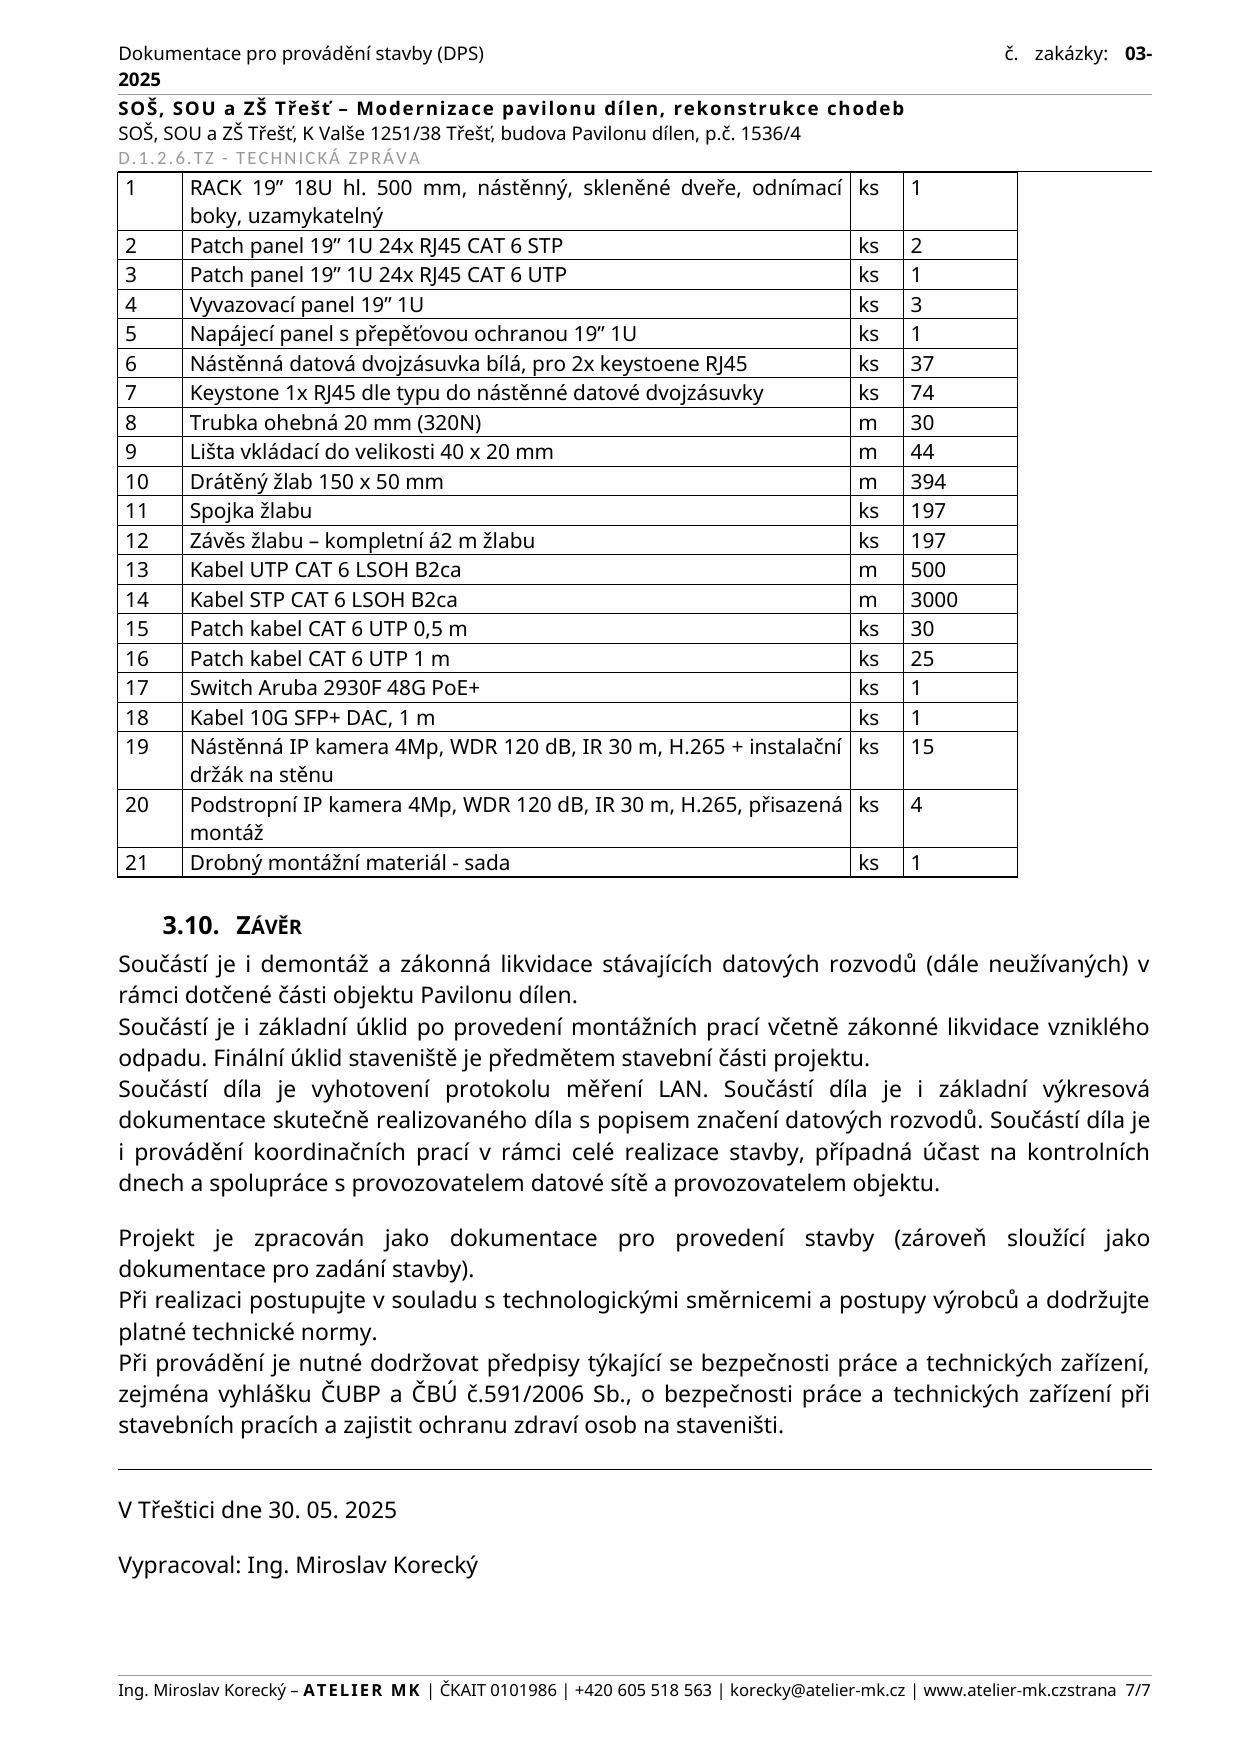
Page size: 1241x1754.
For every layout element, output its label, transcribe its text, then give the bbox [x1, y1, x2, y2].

table_cell ks [851, 614, 903, 643]
table_cell 1 [904, 319, 1017, 348]
table_cell Závěs žlabu – kompletní á2 m žlabu [183, 526, 850, 554]
table_cell m [851, 467, 903, 495]
table_cell Patch kabel CAT 6 UTP 0,5 m [183, 614, 850, 643]
table_cell 19 [118, 732, 182, 789]
table_cell Spojka žlabu [183, 496, 850, 525]
table_cell Lišta vkládací do velikosti 40 x 20 mm [183, 437, 850, 466]
table_cell Kabel STP CAT 6 LSOH B2ca [183, 585, 850, 613]
table_header 1 [904, 173, 1017, 230]
table_cell ks [851, 644, 903, 672]
table_cell 17 [118, 673, 182, 702]
table_cell ks [851, 848, 903, 876]
table_cell ks [851, 703, 903, 731]
table_header ks [851, 173, 903, 230]
table_cell 1 [904, 260, 1017, 289]
table_cell 21 [118, 848, 182, 876]
table_cell ks [851, 378, 903, 407]
table_cell ks [851, 260, 903, 289]
table_cell 10 [118, 467, 182, 495]
table_cell Podstropní IP kamera 4Mp, WDR 120 dB, IR 30 m, H.265, přisazená montáž [183, 790, 850, 847]
table_cell Drobný montážní materiál - sada [183, 848, 850, 876]
table_cell 3000 [904, 585, 1017, 613]
text Součástí je i demontáž a zákonná likvidace stávajících datových rozvodů (dále neužívaných) v rámci dotčené části objektu Pavilonu dílen. [118, 948, 1152, 1010]
table_cell ks [851, 526, 903, 554]
table_cell Kabel 10G SFP+ DAC, 1 m [183, 703, 850, 731]
table_cell 197 [904, 526, 1017, 554]
text Projekt je zpracován jako dokumentace pro provedení stavby (zároveň sloužící jako dokumentace pro zadání stavby). [118, 1222, 1152, 1284]
table_cell ks [851, 290, 903, 318]
table_cell 11 [118, 496, 182, 525]
table_cell 44 [904, 437, 1017, 466]
table_cell 15 [904, 732, 1017, 789]
table_cell 30 [904, 614, 1017, 643]
table_cell Patch panel 19” 1U 24x RJ45 CAT 6 UTP [183, 260, 850, 289]
table_cell 6 [118, 349, 182, 377]
table_cell Switch Aruba 2930F 48G PoE+ [183, 673, 850, 702]
table_cell 9 [118, 437, 182, 466]
text Při provádění je nutné dodržovat předpisy týkající se bezpečnosti práce a technických zařízení, zejména vyhlášku ČUBP a ČBÚ č.591/2006 Sb., o bezpečnosti práce a technických zařízení při stavebních pracích a zajistit ochranu zdraví osob na staveništi. [118, 1347, 1152, 1441]
table_cell ks [851, 319, 903, 348]
table_header RACK 19” 18U hl. 500 mm, nástěnný, skleněné dveře, odnímací boky, uzamykatelný [183, 173, 850, 230]
table_cell ks [851, 231, 903, 259]
table_cell 394 [904, 467, 1017, 495]
table_cell Vyvazovací panel 19” 1U [183, 290, 850, 318]
table_header 1 [118, 173, 182, 230]
table_cell 197 [904, 496, 1017, 525]
table_cell 500 [904, 555, 1017, 584]
table_cell 1 [904, 703, 1017, 731]
table_cell ks [851, 790, 903, 847]
text Součástí díla je vyhotovení protokolu měření LAN. Součástí díla je i základní výkresová dokumentace skutečně realizovaného díla s popisem značení datových rozvodů. Součástí díla je i provádění koordinačních prací v rámci celé realizace stavby, případná účast na kontrolních dnech a spolupráce s provozovatelem datové sítě a provozovatelem objektu. [118, 1073, 1152, 1198]
table_cell 1 [904, 673, 1017, 702]
text Při realizaci postupujte v souladu s technologickými směrnicemi a postupy výrobců a dodržujte platné technické normy. [118, 1284, 1152, 1347]
table_cell 13 [118, 555, 182, 584]
table_cell Kabel UTP CAT 6 LSOH B2ca [183, 555, 850, 584]
table_cell Patch panel 19” 1U 24x RJ45 CAT 6 STP [183, 231, 850, 259]
table_cell Nástěnná datová dvojzásuvka bílá, pro 2x keystoene RJ45 [183, 349, 850, 377]
table_cell 16 [118, 644, 182, 672]
table_cell 7 [118, 378, 182, 407]
table_cell m [851, 437, 903, 466]
table_cell 20 [118, 790, 182, 847]
table_cell 2 [118, 231, 182, 259]
text Závěr [162, 908, 1152, 942]
table_cell 4 [118, 290, 182, 318]
table_cell ks [851, 496, 903, 525]
table_cell 74 [904, 378, 1017, 407]
table_cell 37 [904, 349, 1017, 377]
table_cell ks [851, 673, 903, 702]
table_cell 2 [904, 231, 1017, 259]
table_cell Napájecí panel s přepěťovou ochranou 19” 1U [183, 319, 850, 348]
text Vypracoval: Ing. Miroslav Korecký [118, 1549, 1152, 1581]
table_cell 8 [118, 408, 182, 436]
table_cell Patch kabel CAT 6 UTP 1 m [183, 644, 850, 672]
table_cell Trubka ohebná 20 mm (320N) [183, 408, 850, 436]
table_cell 12 [118, 526, 182, 554]
table_cell 4 [904, 790, 1017, 847]
table_cell ks [851, 732, 903, 789]
table_cell ks [851, 349, 903, 377]
table_cell 14 [118, 585, 182, 613]
text Součástí je i základní úklid po provedení montážních prací včetně zákonné likvidace vzniklého odpadu. Finální úklid staveniště je předmětem stavební části projektu. [118, 1010, 1152, 1073]
table_cell Keystone 1x RJ45 dle typu do nástěnné datové dvojzásuvky [183, 378, 850, 407]
table_cell 18 [118, 703, 182, 731]
table_cell 15 [118, 614, 182, 643]
table_cell 30 [904, 408, 1017, 436]
table_cell 1 [904, 848, 1017, 876]
table_cell m [851, 555, 903, 584]
table_cell 3 [904, 290, 1017, 318]
table_cell Nástěnná IP kamera 4Mp, WDR 120 dB, IR 30 m, H.265 + instalační držák na stěnu [183, 732, 850, 789]
table_cell 3 [118, 260, 182, 289]
table_cell m [851, 585, 903, 613]
table_cell 5 [118, 319, 182, 348]
table_cell Drátěný žlab 150 x 50 mm [183, 467, 850, 495]
table_cell m [851, 408, 903, 436]
table_cell 25 [904, 644, 1017, 672]
text V Třeštici dne 30. 05. 2025 [118, 1494, 1152, 1525]
